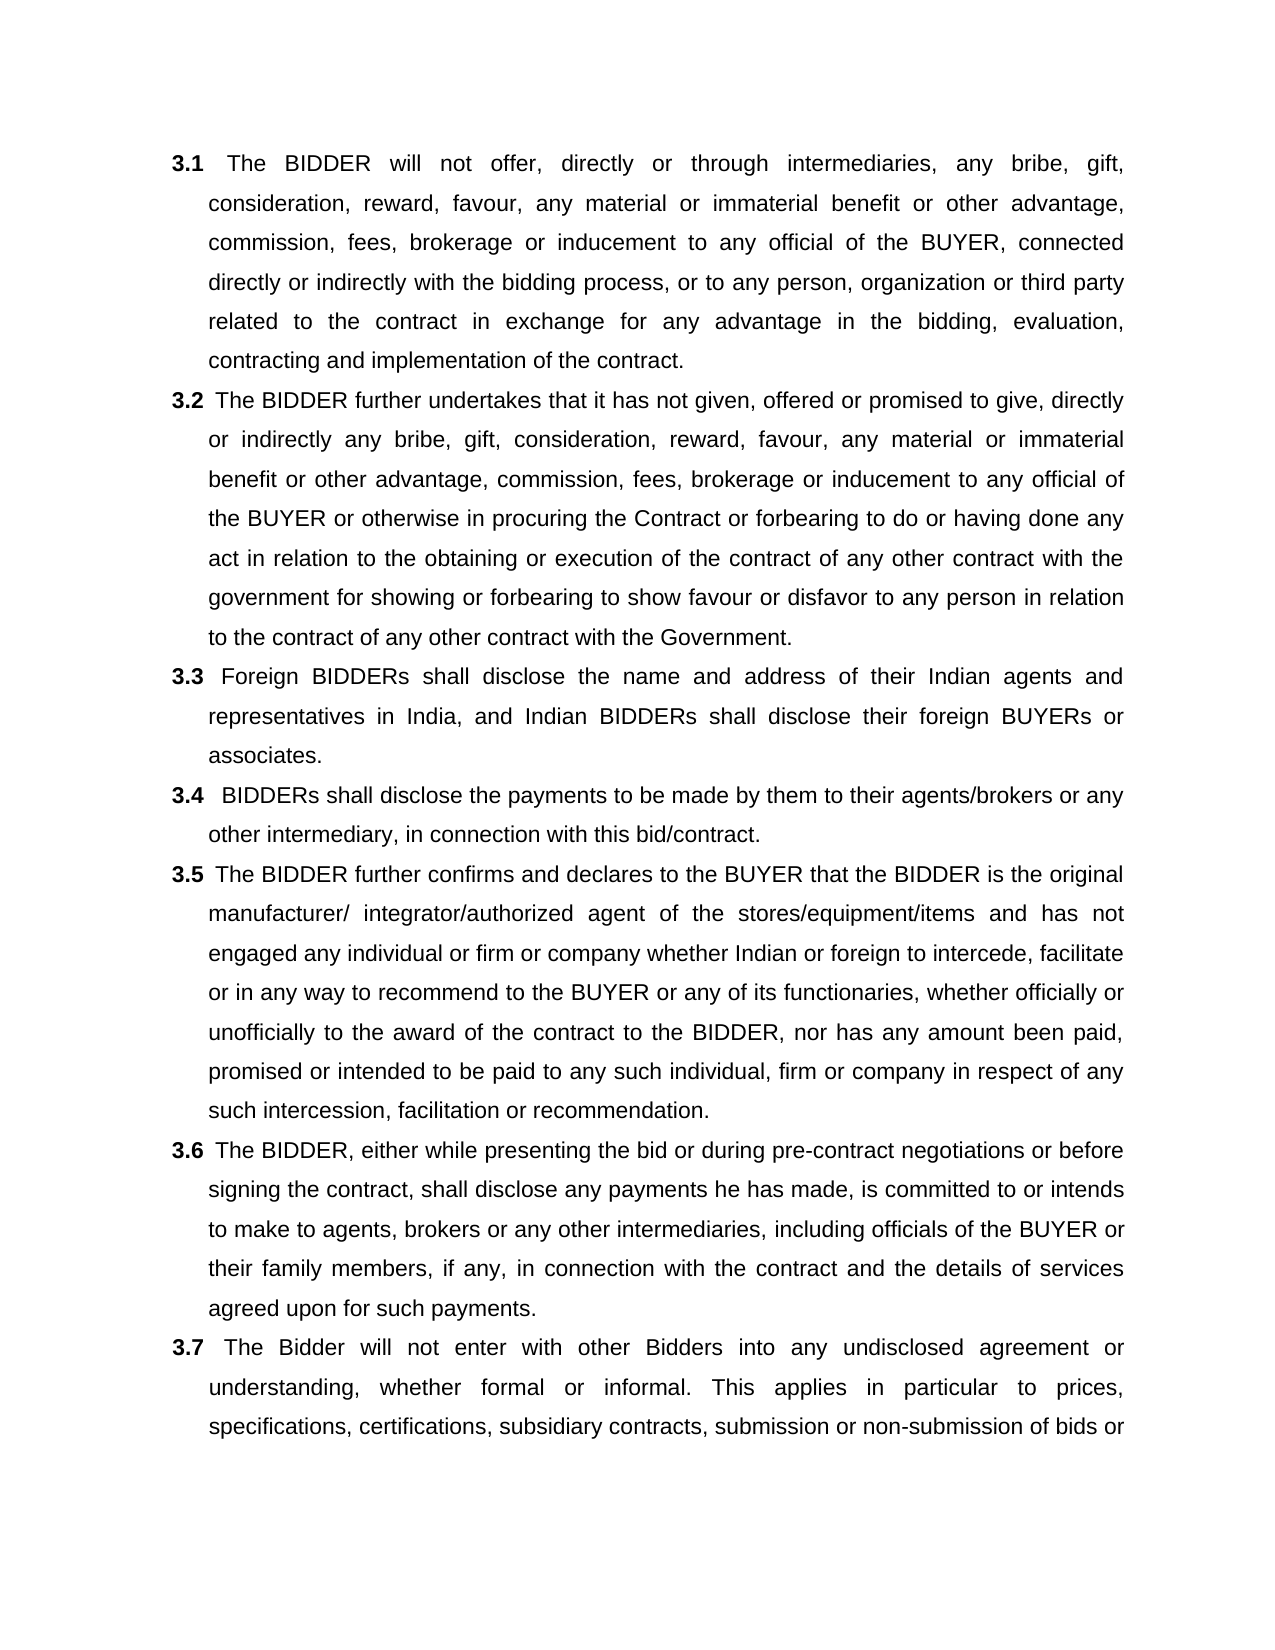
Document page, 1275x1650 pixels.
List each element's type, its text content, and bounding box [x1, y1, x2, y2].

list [188, 1334, 1125, 1440]
list BIDDERs shall disclose the payments to be made by them to their agents/brokers or any other intermediary, in connection with this bid/contract. [187, 782, 1125, 847]
list The BIDDER will not offer, directly or through intermediaries, any bribe, gift, consideration, reward, favour, any material or immaterial benefit or other advantage, commission, fees, brokerage or inducement to any official of the BUYER, connected directly or indirectly with the bidding process, or to any person, organization or third party related to the contract in exchange for any advantage in the bidding, evaluation, contracting and implementation of the contract. [187, 150, 1125, 374]
list The BIDDER, either while presenting the bid or during pre-contract negotiations or before signing the contract, shall disclose any payments he has made, is committed to or intends to make to agents, brokers or any other intermediaries, including officials of the BUYER or their family members, if any, in connection with the contract and the details of services agreed upon for such payments. [187, 1137, 1125, 1321]
list The BIDDER further undertakes that it has not given, offered or promised to give, directly or indirectly any bribe, gift, consideration, reward, favour, any material or immaterial benefit or other advantage, commission, fees, brokerage or inducement to any official of the BUYER or otherwise in procuring the Contract or forbearing to do or having done any act in relation to the obtaining or execution of the contract of any other contract with the government for showing or forbearing to show favour or disfavor to any person in relation to the contract of any other contract with the Government. [187, 387, 1125, 650]
list The BIDDER further confirms and declares to the BUYER that the BIDDER is the original manufacturer/ integrator/authorized agent of the stores/equipment/items and has not engaged any individual or firm or company whether Indian or foreign to intercede, facilitate or in any way to recommend to the BUYER or any of its functionaries, whether officially or unofficially to the award of the contract to the BIDDER, nor has any amount been paid, promised or intended to be paid to any such individual, firm or company in respect of any such intercession, facilitation or recommendation. [187, 861, 1125, 1124]
list Foreign BIDDERs shall disclose the name and address of their Indian agents and representatives in India, and Indian BIDDERs shall disclose their foreign BUYERs or associates. [187, 663, 1125, 768]
